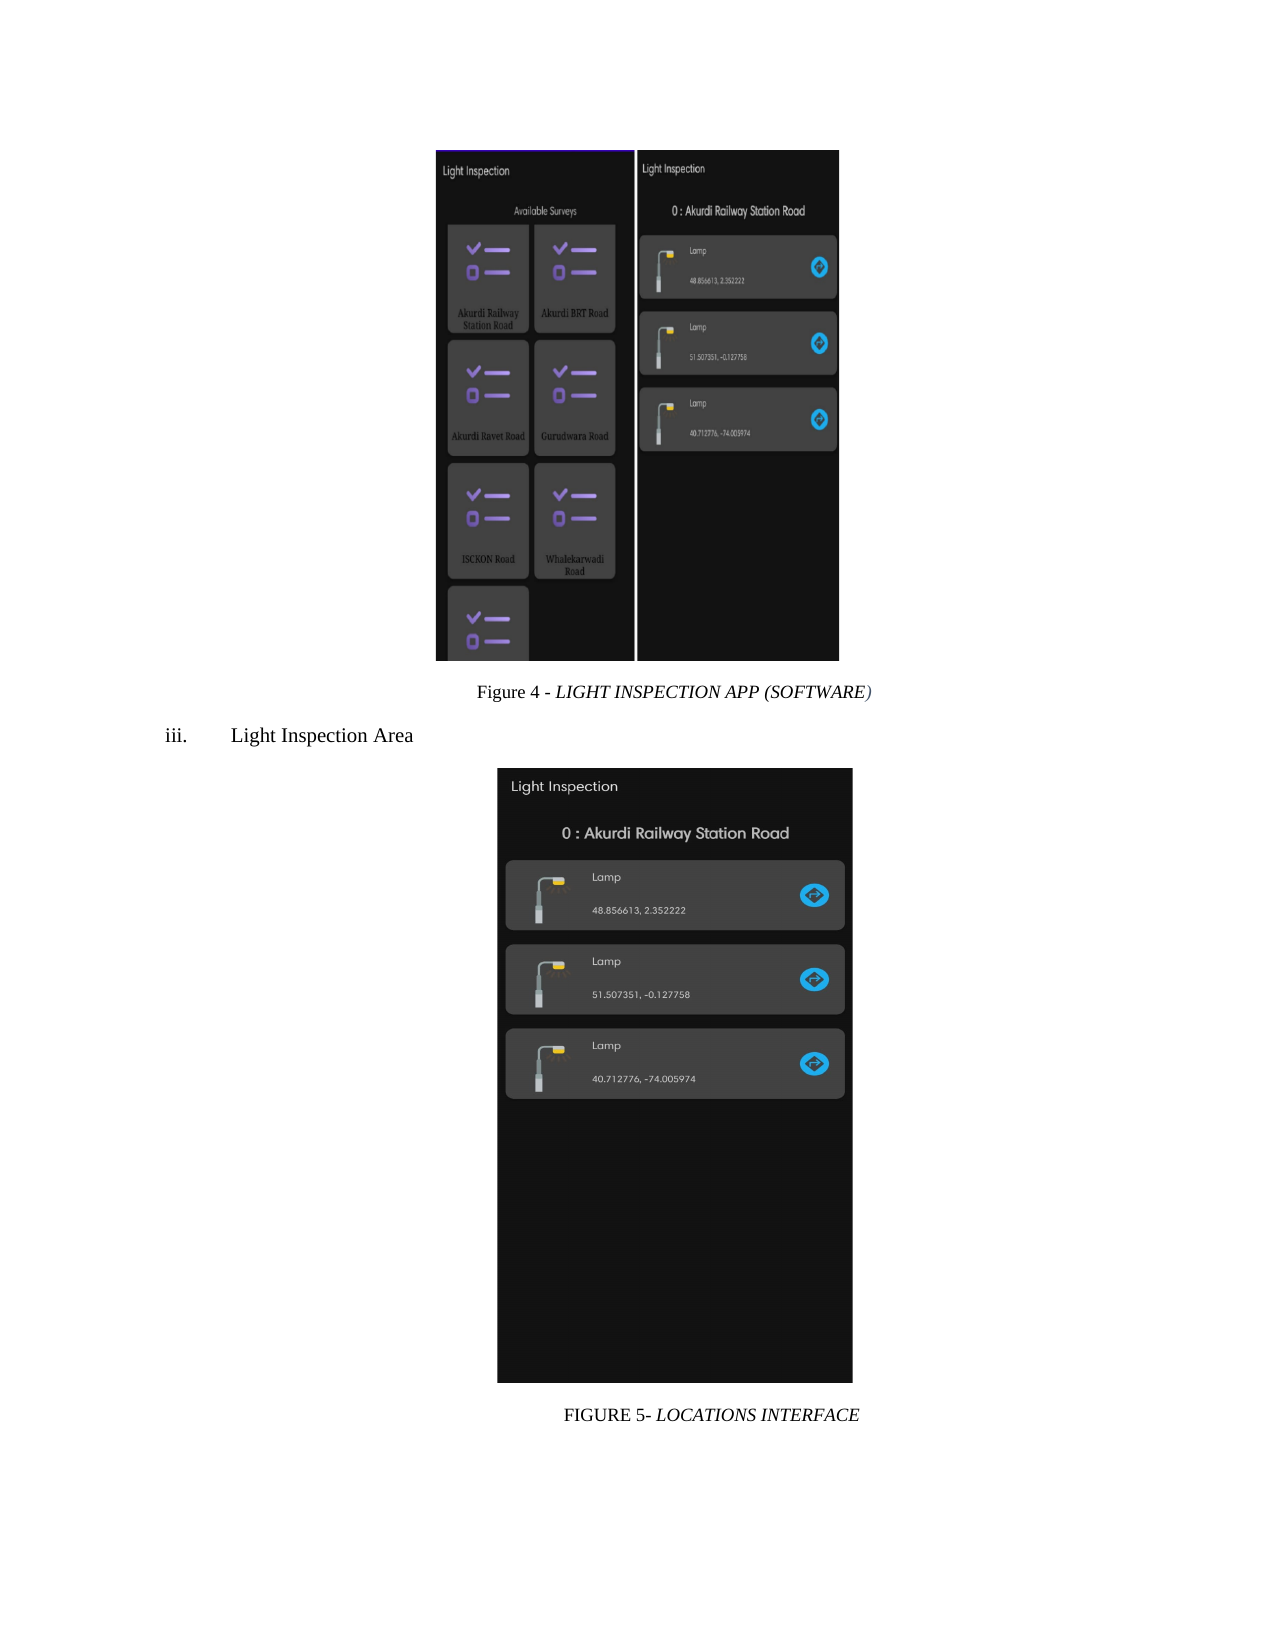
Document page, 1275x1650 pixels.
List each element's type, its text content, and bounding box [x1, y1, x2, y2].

picture [497, 768, 853, 1383]
text Light Inspection Area [187, 723, 1125, 747]
text Figure 4 - LIGHT INSPECTION APP (SOFTWARE) [150, 681, 1125, 703]
picture [435, 150, 840, 661]
text FIGURE 5- LOCATIONS INTERFACE [225, 1403, 1125, 1425]
